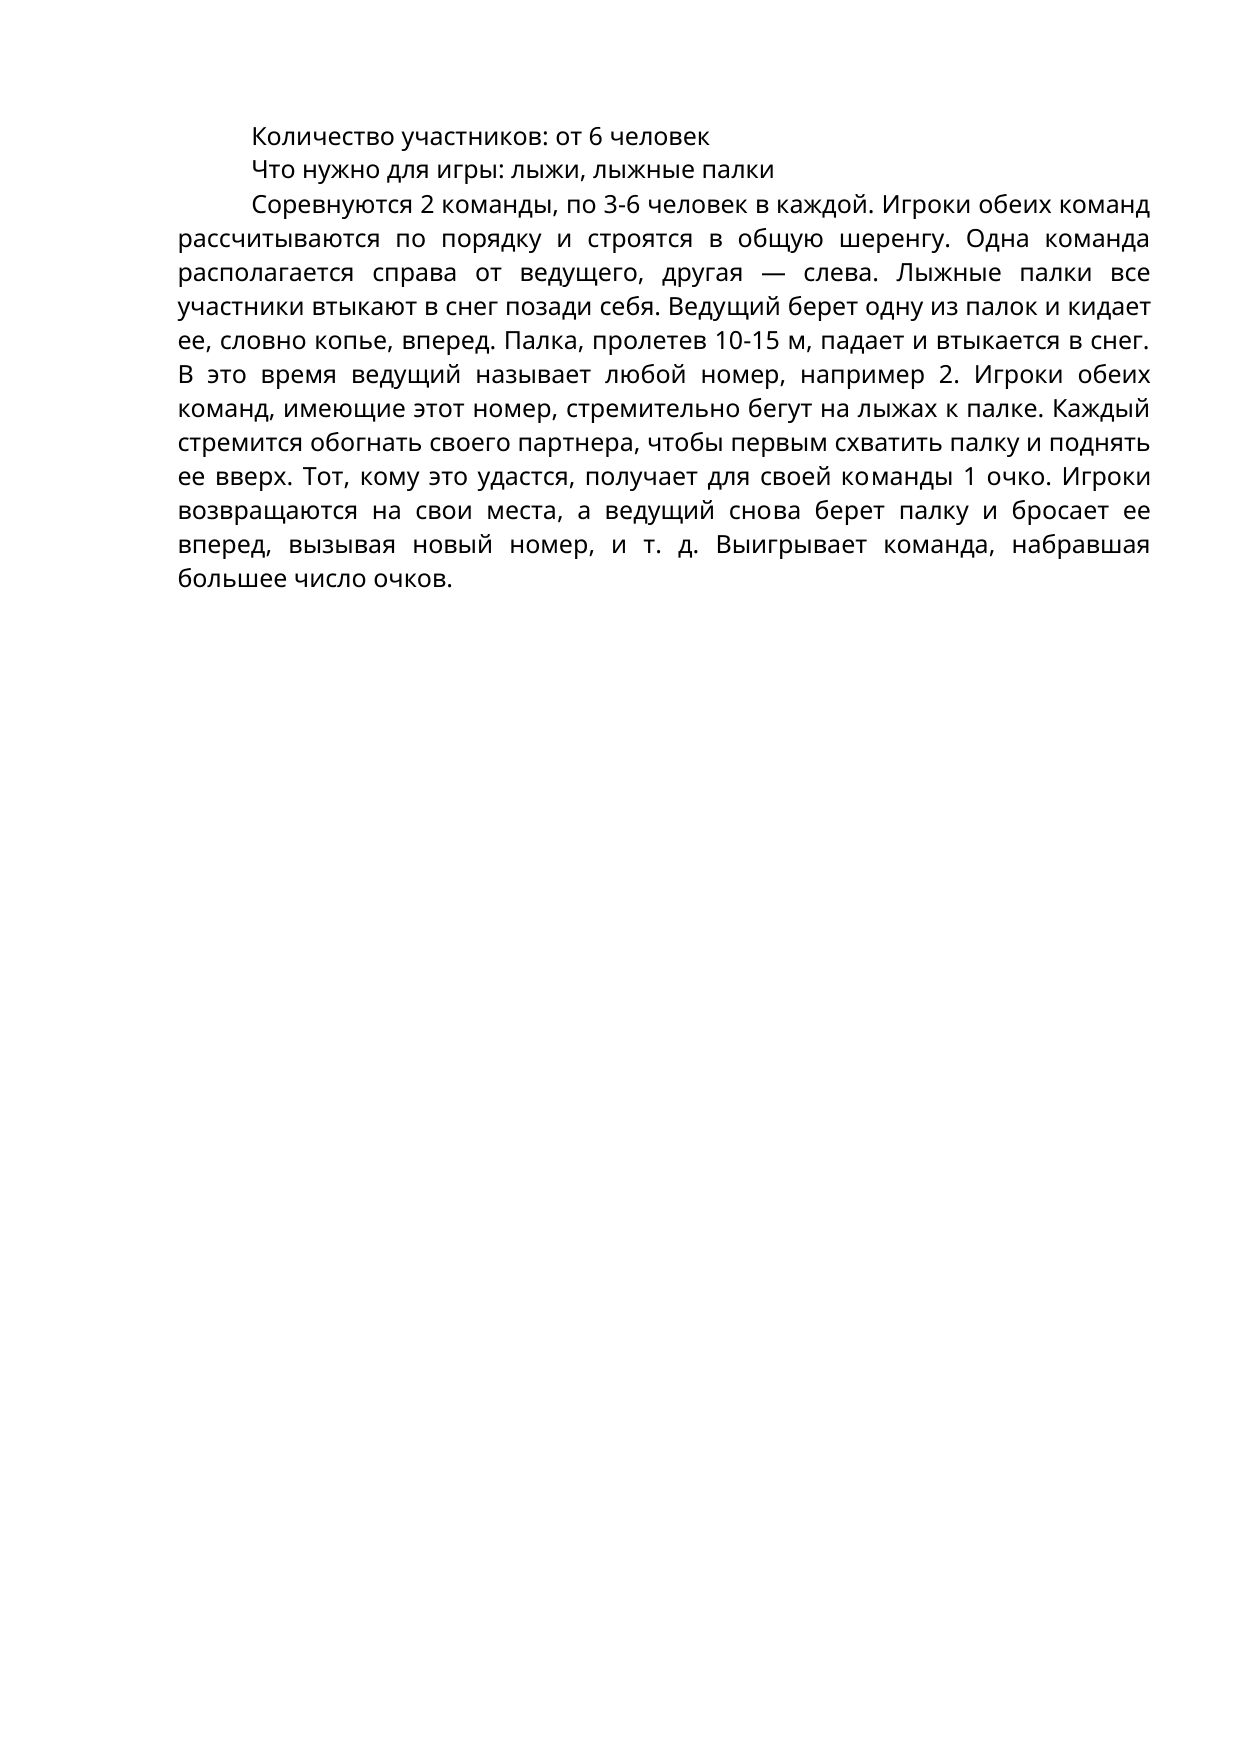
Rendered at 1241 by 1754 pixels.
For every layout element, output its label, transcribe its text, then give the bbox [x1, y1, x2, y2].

text Соревнуются 2 команды, по 3-6 человек в каждой. Игроки обеих команд рассчитываются по порядку и строятся в общую шеренгу. Одна команда располагается справа от ведущего, другая — слева. Лыжные палки все участники втыкают в снег позади себя. Ведущий берет одну из палок и кидает ее, словно копье, вперед. Палка, пролетев 10-15 м, падает и втыкается в снег. В это время ведущий называет любой номер, например 2. Игроки обеих команд, имеющие этот номер, стремительно бегут на лыжах к палке. Каждый стремится обогнать своего партнера, чтобы первым схватить палку и поднять ее вверх. Тот, кому это удастся, получает для своей команды 1 очко. Игроки возвращаются на свои места, а ведущий снова берет палку и бросает ее вперед, вызывая новый номер, и т. д. Выигрывает команда, набравшая большее число очков. [177, 186, 1152, 595]
text Что нужно для игры: лыжи, лыжные палки [177, 152, 1152, 186]
text Количество участников: от 6 человек [177, 118, 1152, 152]
